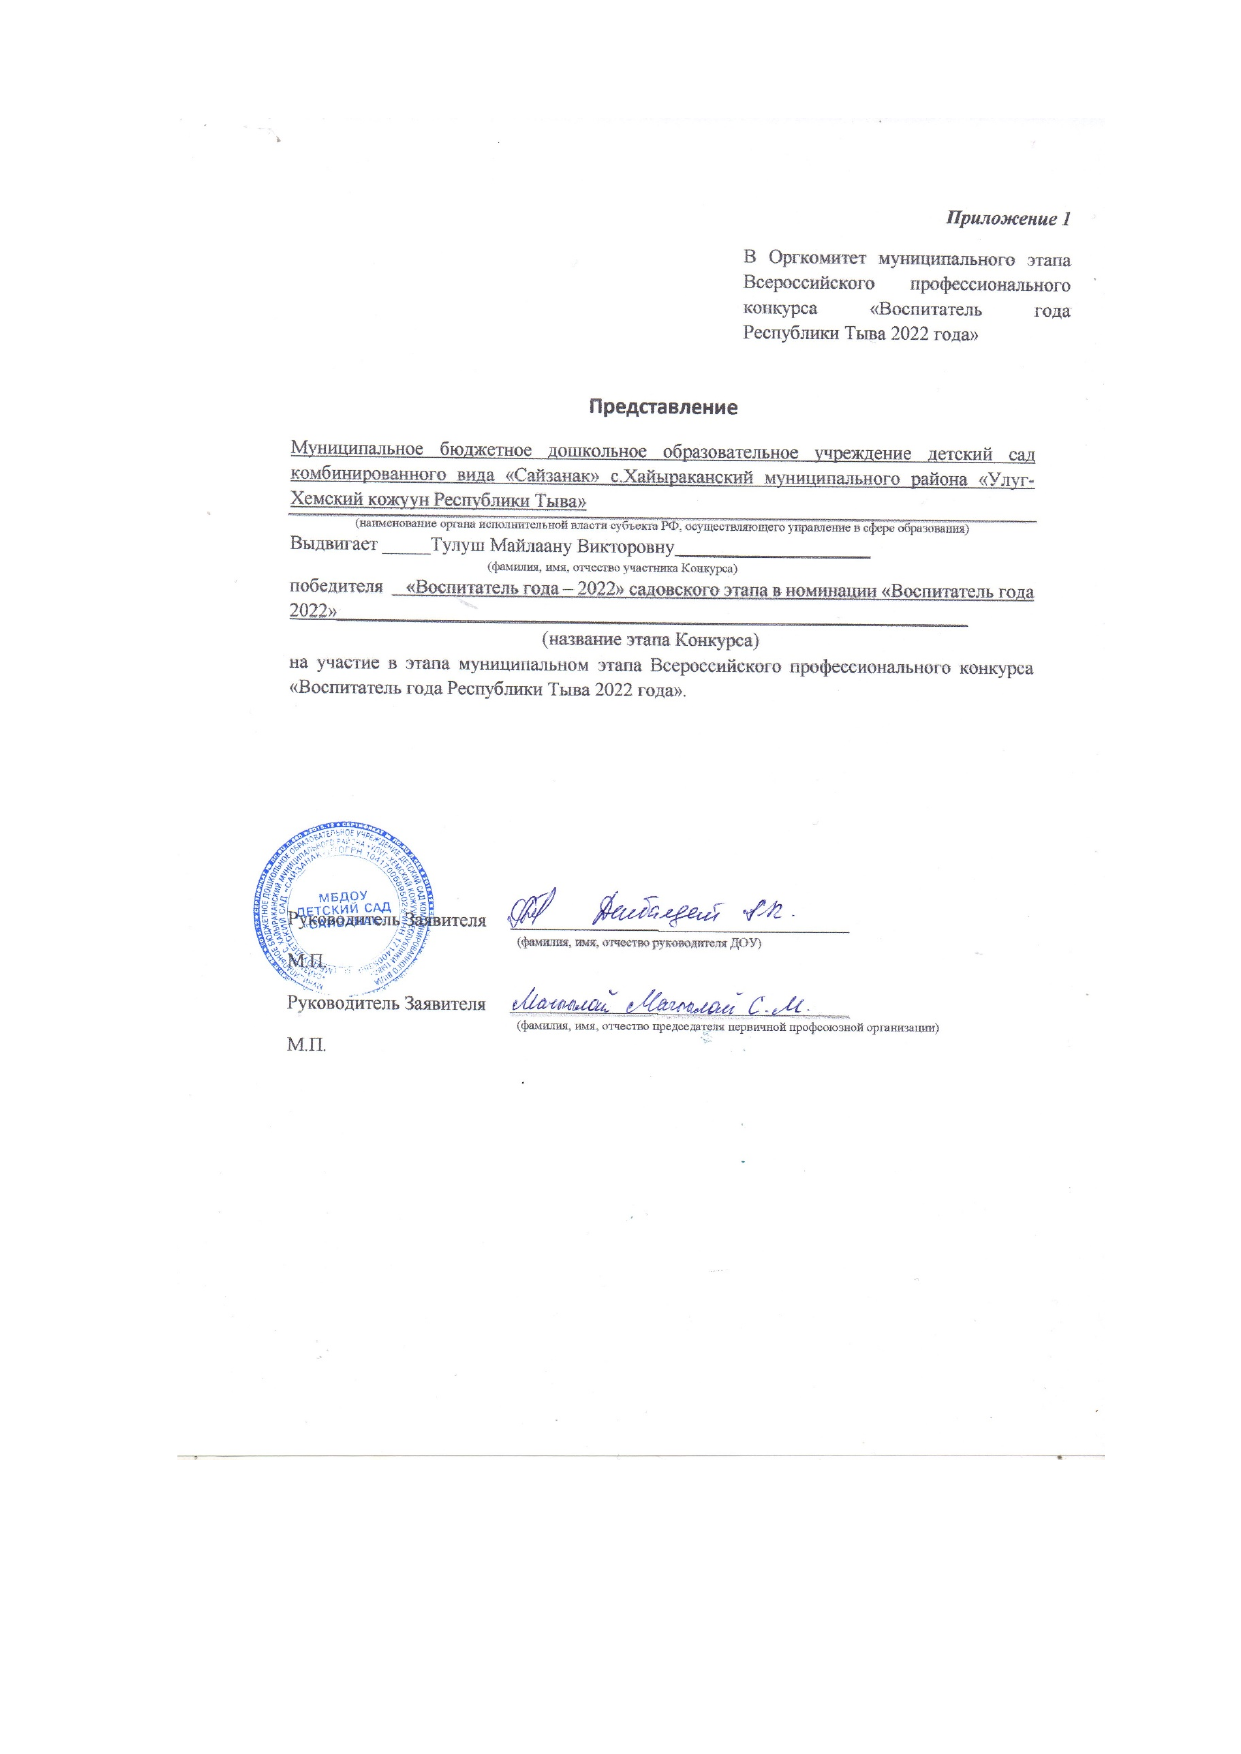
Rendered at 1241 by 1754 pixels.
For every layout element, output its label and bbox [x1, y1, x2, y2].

picture [177, 118, 1105, 1460]
